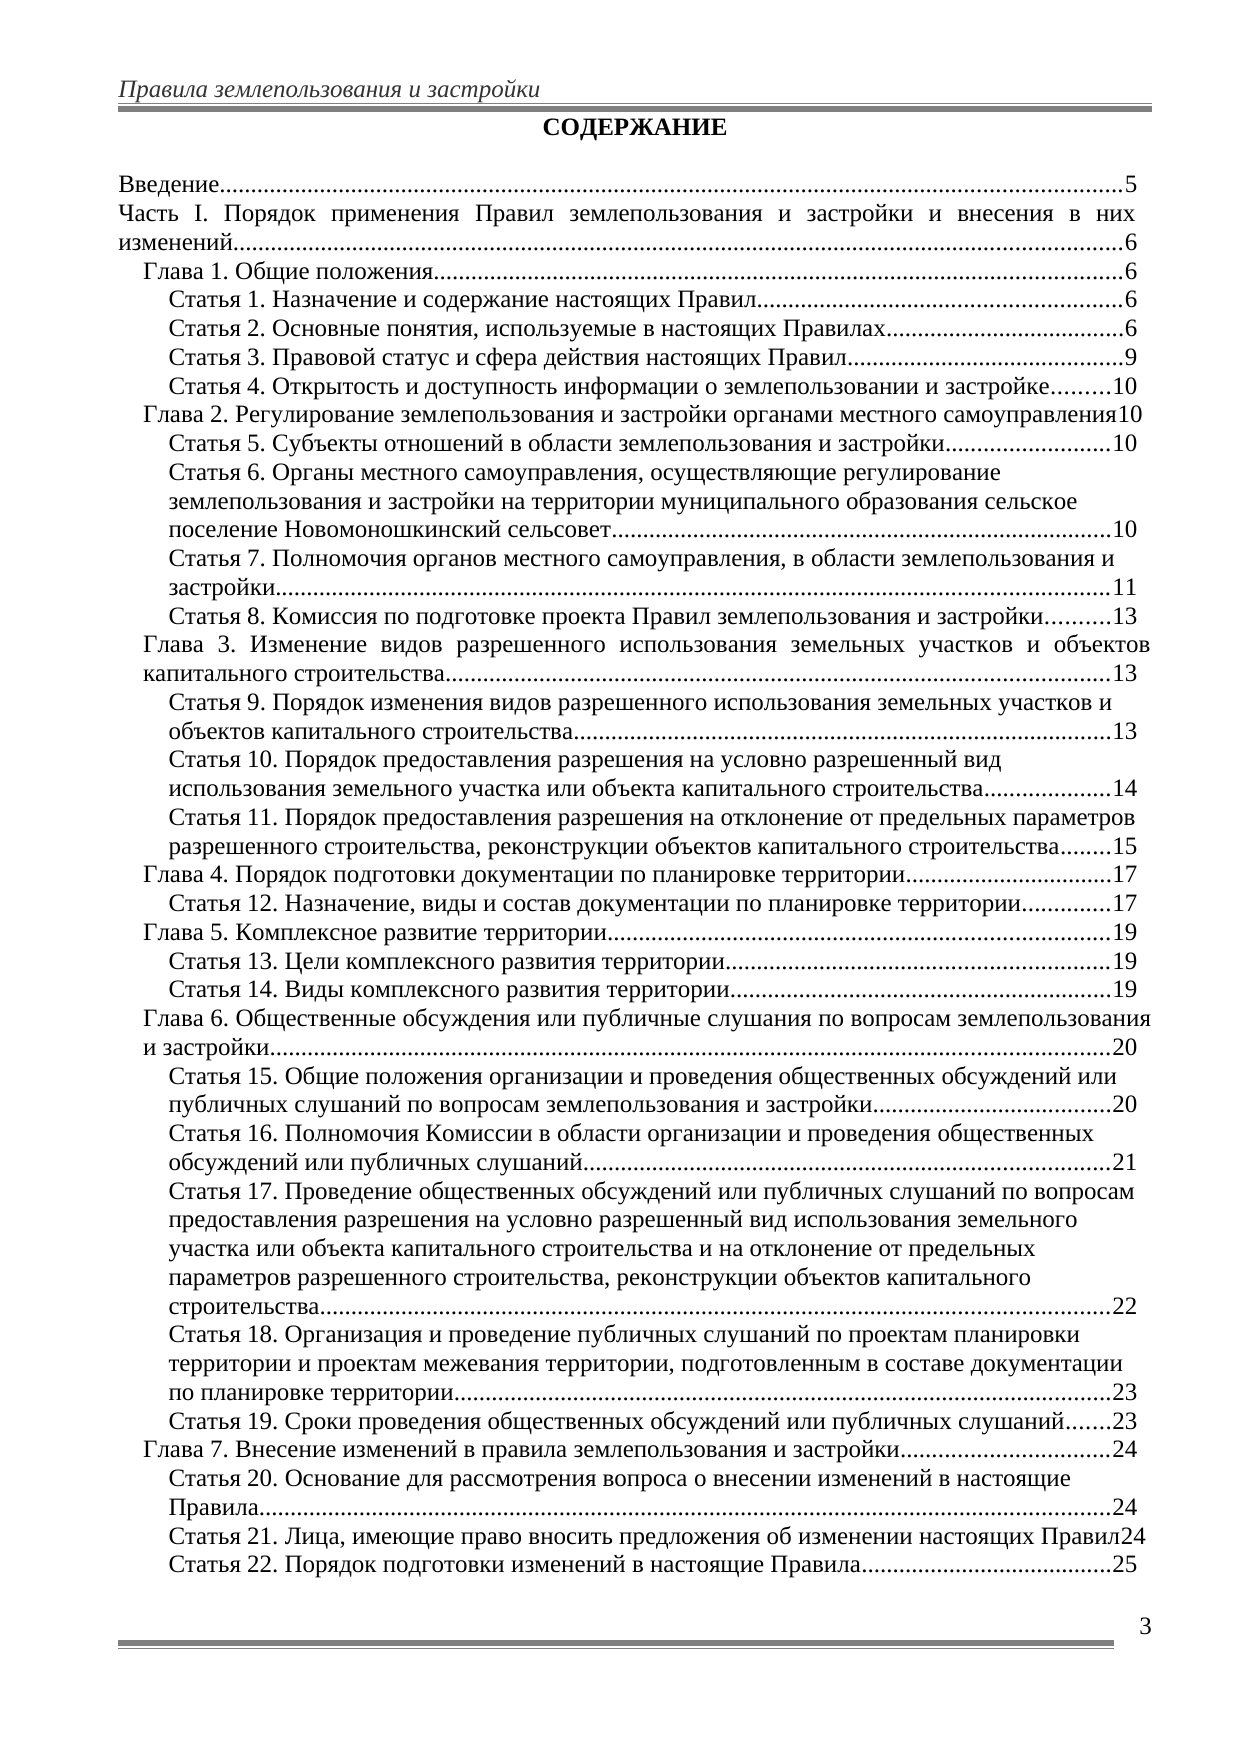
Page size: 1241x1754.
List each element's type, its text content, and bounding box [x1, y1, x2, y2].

text Статья 6. Органы местного самоуправления, осуществляющие регулирование землепользования и застройки на территории муниципального образования сельское поселение Новомоношкинский сельсовет 10 [168, 457, 1152, 543]
text Глава 3. Изменение видов разрешенного использования земельных участков и объектов капитального строительства 13 [143, 629, 1152, 687]
text Глава 5. Комплексное развитие территории 19 [143, 917, 1152, 946]
text Статья 16. Полномочия Комиссии в области организации и проведения общественных обсуждений или публичных слушаний 21 [168, 1118, 1152, 1176]
text Статья 12. Назначение, виды и состав документации по планировке территории 17 [168, 888, 1152, 917]
text Статья 3. Правовой статус и сфера действия настоящих Правил 9 [168, 342, 1152, 371]
text Статья 14. Виды комплексного развития территории 19 [168, 974, 1152, 1003]
text Статья 13. Цели комплексного развития территории 19 [168, 946, 1152, 974]
text Статья 4. Открытость и доступность информации о землепользовании и застройке 10 [168, 371, 1152, 399]
text Статья 22. Порядок подготовки изменений в настоящие Правила 25 [168, 1549, 1152, 1578]
text Статья 7. Полномочия органов местного самоуправления, в области землепользования и застройки. 11 [168, 543, 1152, 601]
text Статья 5. Субъекты отношений в области землепользования и застройки 10 [168, 428, 1152, 457]
text Статья 20. Основание для рассмотрения вопроса о внесении изменений в настоящие Правила 24 [168, 1463, 1152, 1521]
text Статья 17. Проведение общественных обсуждений или публичных слушаний по вопросам предоставления разрешения на условно разрешенный вид использования земельного участка или объекта капитального строительства и на отклонение от предельных параметров разрешенного строительства, реконструкции объектов капитального строительства 22 [168, 1176, 1152, 1319]
text Статья 10. Порядок предоставления разрешения на условно разрешенный вид использования земельного участка или объекта капитального строительства 14 [168, 744, 1152, 802]
text Статья 9. Порядок изменения видов разрешенного использования земельных участков и объектов капитального строительства 13 [168, 687, 1152, 744]
text Глава 6. Общественные обсуждения или публичные слушания по вопросам землепользования и застройки 20 [143, 1003, 1152, 1061]
text Глава 7. Внесение изменений в правила землепользования и застройки 24 [143, 1434, 1152, 1463]
text СОДЕРЖАНИЕ [118, 112, 1152, 141]
text Глава 2. Регулирование землепользования и застройки органами местного самоуправления 10 [143, 399, 1152, 428]
text Глава 1. Общие положения 6 [143, 256, 1152, 284]
text Статья 18. Организация и проведение публичных слушаний по проектам планировки территории и проектам межевания территории, подготовленным в составе документации по планировке территории 23 [168, 1319, 1152, 1406]
text Глава 4. Порядок подготовки документации по планировке территории 17 [143, 859, 1152, 888]
text Статья 19. Сроки проведения общественных обсуждений или публичных слушаний 23 [168, 1406, 1152, 1434]
text Статья 21. Лица, имеющие право вносить предложения об изменении настоящих Правил 24 [168, 1521, 1152, 1549]
text Часть I. Порядок применения Правил землепользования и застройки и внесения в них изменений 6 [118, 198, 1137, 256]
text Статья 15. Общие положения организации и проведения общественных обсуждений или публичных слушаний по вопросам землепользования и застройки 20 [168, 1061, 1152, 1118]
text Статья 2. Основные понятия, используемые в настоящих Правилах 6 [168, 313, 1152, 342]
text Статья 8. Комиссия по подготовке проекта Правил землепользования и застройки 13 [168, 601, 1152, 629]
text Введение 5 [118, 169, 1137, 198]
text Статья 1. Назначение и содержание настоящих Правил 6 [168, 284, 1152, 313]
text Статья 11. Порядок предоставления разрешения на отклонение от предельных параметров разрешенного строительства, реконструкции объектов капитального строительства 15 [168, 802, 1152, 859]
